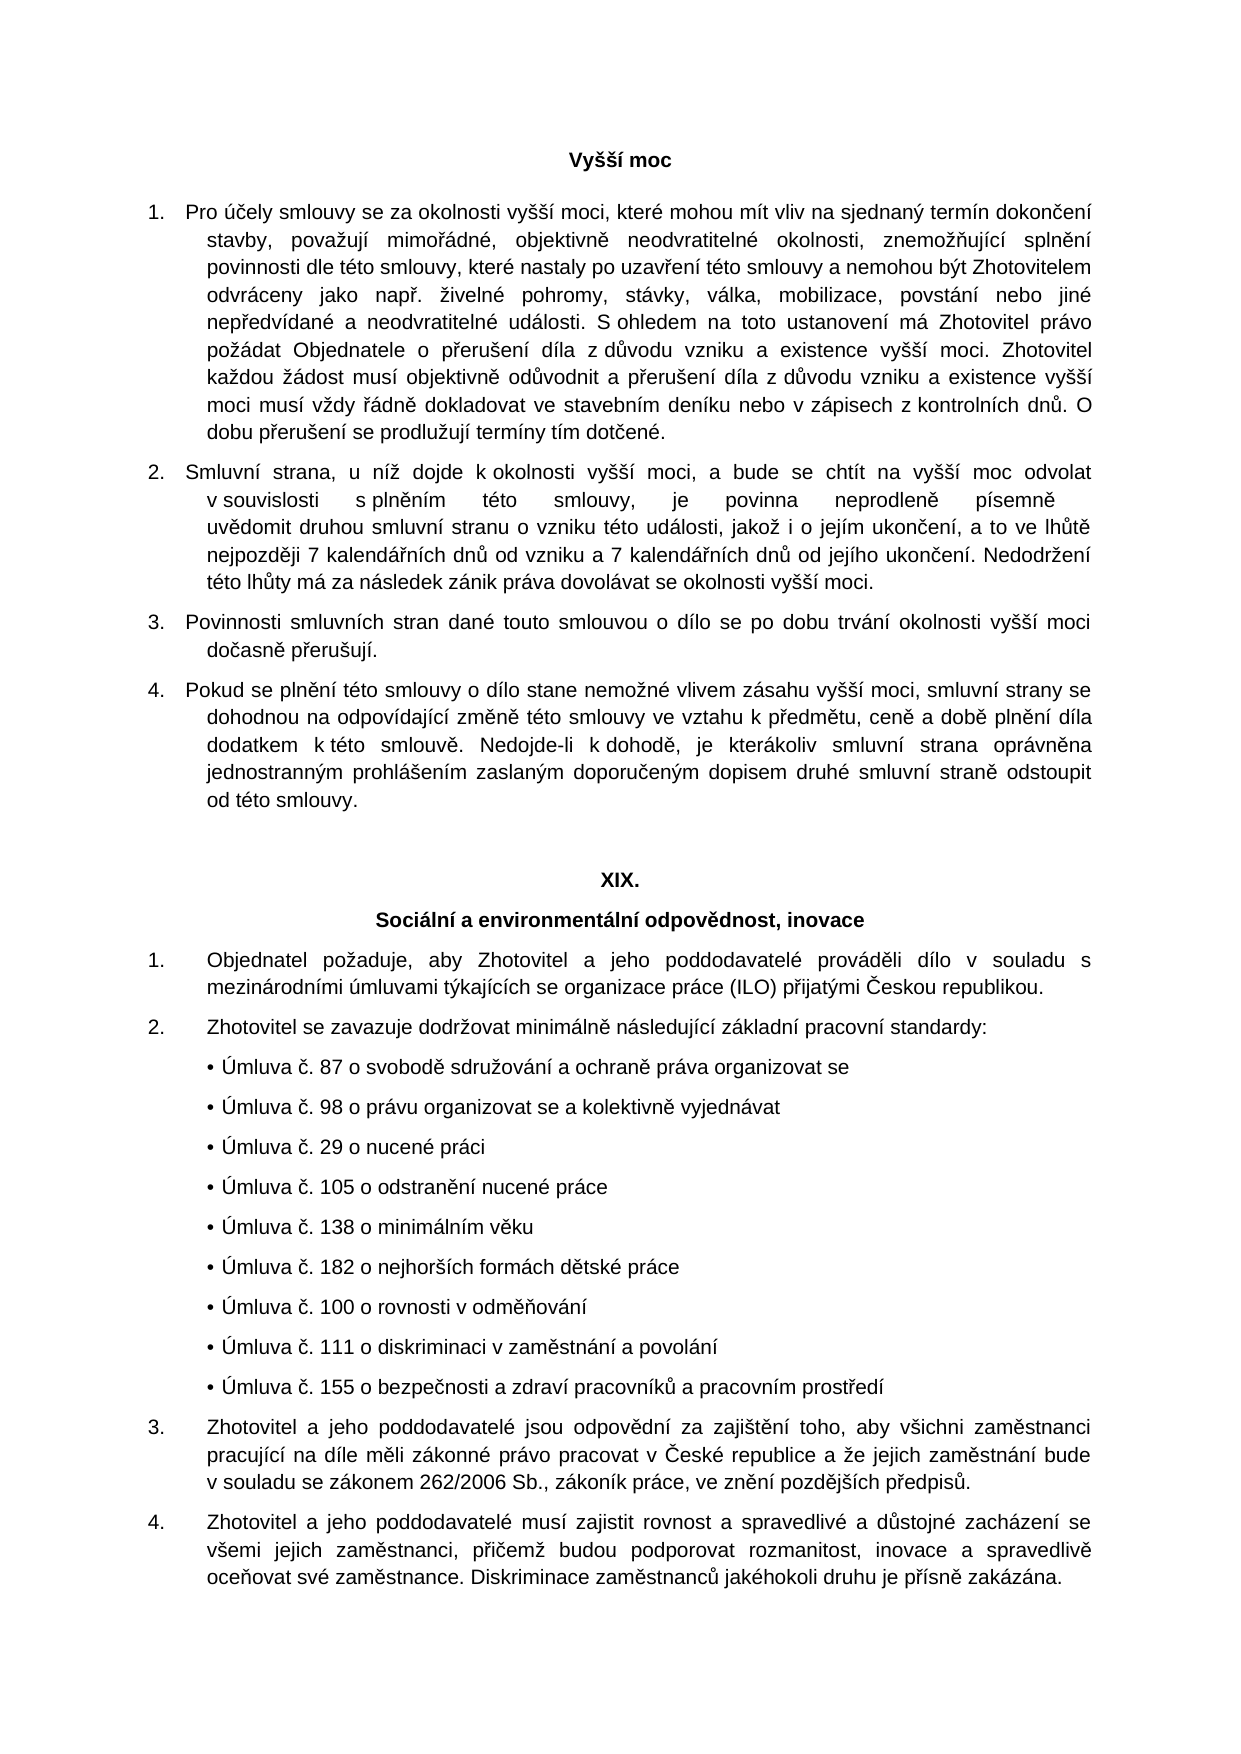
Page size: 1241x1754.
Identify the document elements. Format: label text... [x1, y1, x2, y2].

text 2. Zhotovitel se zavazuje dodržovat minimálně následující základní pracovní standardy: [148, 1015, 1093, 1039]
text • Úmluva č. 87 o svobodě sdružování a ochraně práva organizovat se [207, 1055, 1093, 1079]
list Smluvní strana, u níž dojde k okolnosti vyšší moci, a bude se chtít na vyšší moc odvolat v souvislosti s plněním této smlouvy, je povinna neprodleně písemně uvědomit druhou smluvní stranu o vzniku této události, jakož i o jejím ukončení, a to ve lhůtě nejpozději 7 kalendářních dnů od vzniku a 7 kalendářních dnů od jejího ukončení. Nedodržení této lhůty má za následek zánik práva dovolávat se okolnosti vyšší moci. [148, 460, 1093, 594]
text • Úmluva č. 105 o odstranění nucené práce [207, 1175, 1093, 1199]
list Pro účely smlouvy se za okolnosti vyšší moci, které mohou mít vliv na sjednaný termín dokončení stavby, považují mimořádné, objektivně neodvratitelné okolnosti, znemožňující splnění povinnosti dle této smlouvy, které nastaly po uzavření této smlouvy a nemohou být Zhotovitelem odvráceny jako např. živelné pohromy, stávky, válka, mobilizace, povstání nebo jiné nepředvídané a neodvratitelné události. S ohledem na toto ustanovení má Zhotovitel právo požádat Objednatele o přerušení díla z důvodu vzniku a existence vyšší moci. Zhotovitel každou žádost musí objektivně odůvodnit a přerušení díla z důvodu vzniku a existence vyšší moci musí vždy řádně dokladovat ve stavebním deníku nebo v zápisech z kontrolních dnů. O dobu přerušení se prodlužují termíny tím dotčené. [148, 200, 1093, 444]
list Povinnosti smluvních stran dané touto smlouvou o dílo se po dobu trvání okolnosti vyšší moci dočasně přerušují. [148, 610, 1093, 662]
text Vyšší moc [148, 148, 1093, 172]
text • Úmluva č. 29 o nucené práci [207, 1135, 1093, 1159]
text • Úmluva č. 155 o bezpečnosti a zdraví pracovníků a pracovním prostředí [207, 1375, 1093, 1399]
text • Úmluva č. 98 o právu organizovat se a kolektivně vyjednávat [207, 1095, 1093, 1119]
text XIX. [148, 868, 1093, 892]
text 1. Objednatel požaduje, aby Zhotovitel a jeho poddodavatelé prováděli dílo v souladu s mezinárodními úmluvami týkajících se organizace práce (ILO) přijatými Českou republikou. [148, 948, 1093, 999]
text • Úmluva č. 182 o nejhorších formách dětské práce [207, 1255, 1093, 1279]
text • Úmluva č. 100 o rovnosti v odměňování [207, 1295, 1093, 1319]
text 3. Zhotovitel a jeho poddodavatelé jsou odpovědní za zajištění toho, aby všichni zaměstnanci pracující na díle měli zákonné právo pracovat v České republice a že jejich zaměstnání bude v souladu se zákonem 262/2006 Sb., zákoník práce, ve znění pozdějších předpisů. [148, 1415, 1093, 1494]
text Sociální a environmentální odpovědnost, inovace [148, 908, 1093, 932]
text • Úmluva č. 111 o diskriminaci v zaměstnání a povolání [207, 1335, 1093, 1359]
list Pokud se plnění této smlouvy o dílo stane nemožné vlivem zásahu vyšší moci, smluvní strany se dohodnou na odpovídající změně této smlouvy ve vztahu k předmětu, ceně a době plnění díla dodatkem k této smlouvě. Nedojde-li k dohodě, je kterákoliv smluvní strana oprávněna jednostranným prohlášením zaslaným doporučeným dopisem druhé smluvní straně odstoupit od této smlouvy. [148, 678, 1093, 812]
text 4. Zhotovitel a jeho poddodavatelé musí zajistit rovnost a spravedlivé a důstojné zacházení se všemi jejich zaměstnanci, přičemž budou podporovat rozmanitost, inovace a spravedlivě oceňovat své zaměstnance. Diskriminace zaměstnanců jakéhokoli druhu je přísně zakázána. [148, 1510, 1093, 1589]
text • Úmluva č. 138 o minimálním věku [207, 1215, 1093, 1239]
